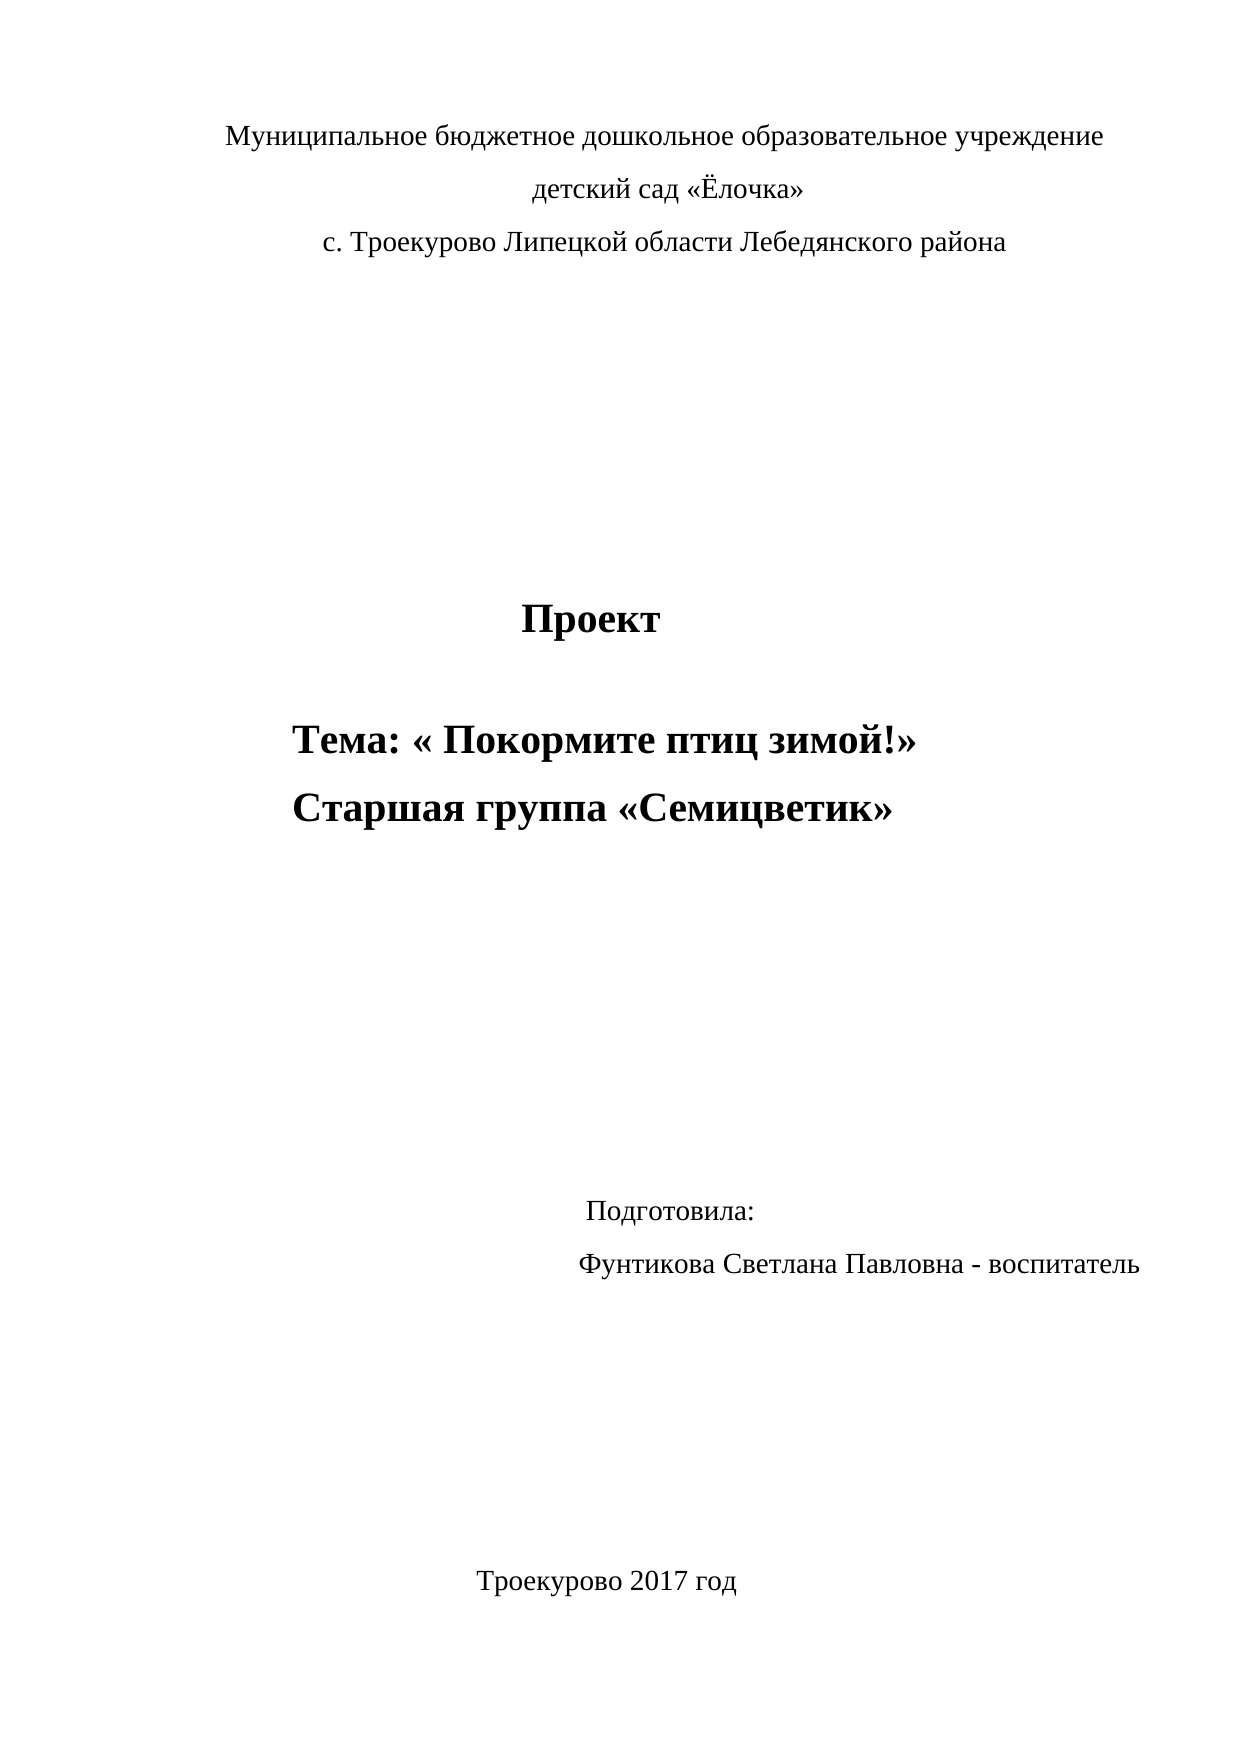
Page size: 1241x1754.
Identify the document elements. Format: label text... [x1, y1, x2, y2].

text Подготовила: [177, 1193, 1152, 1226]
text с. Троекурово Липецкой области Лебедянского района [177, 224, 1152, 257]
text Фунтикова Светлана Павловна - воспитатель [177, 1246, 1152, 1279]
text детский сад «Ёлочка» [177, 171, 1152, 204]
text Троекурово 2017 год [177, 1563, 1152, 1596]
text Старшая группа «Семицветик» [177, 783, 1152, 831]
text Тема: « Покормите птиц зимой!» [177, 714, 1152, 762]
text Муниципальное бюджетное дошкольное образовательное учреждение [177, 118, 1152, 152]
text Проект [177, 593, 1152, 641]
